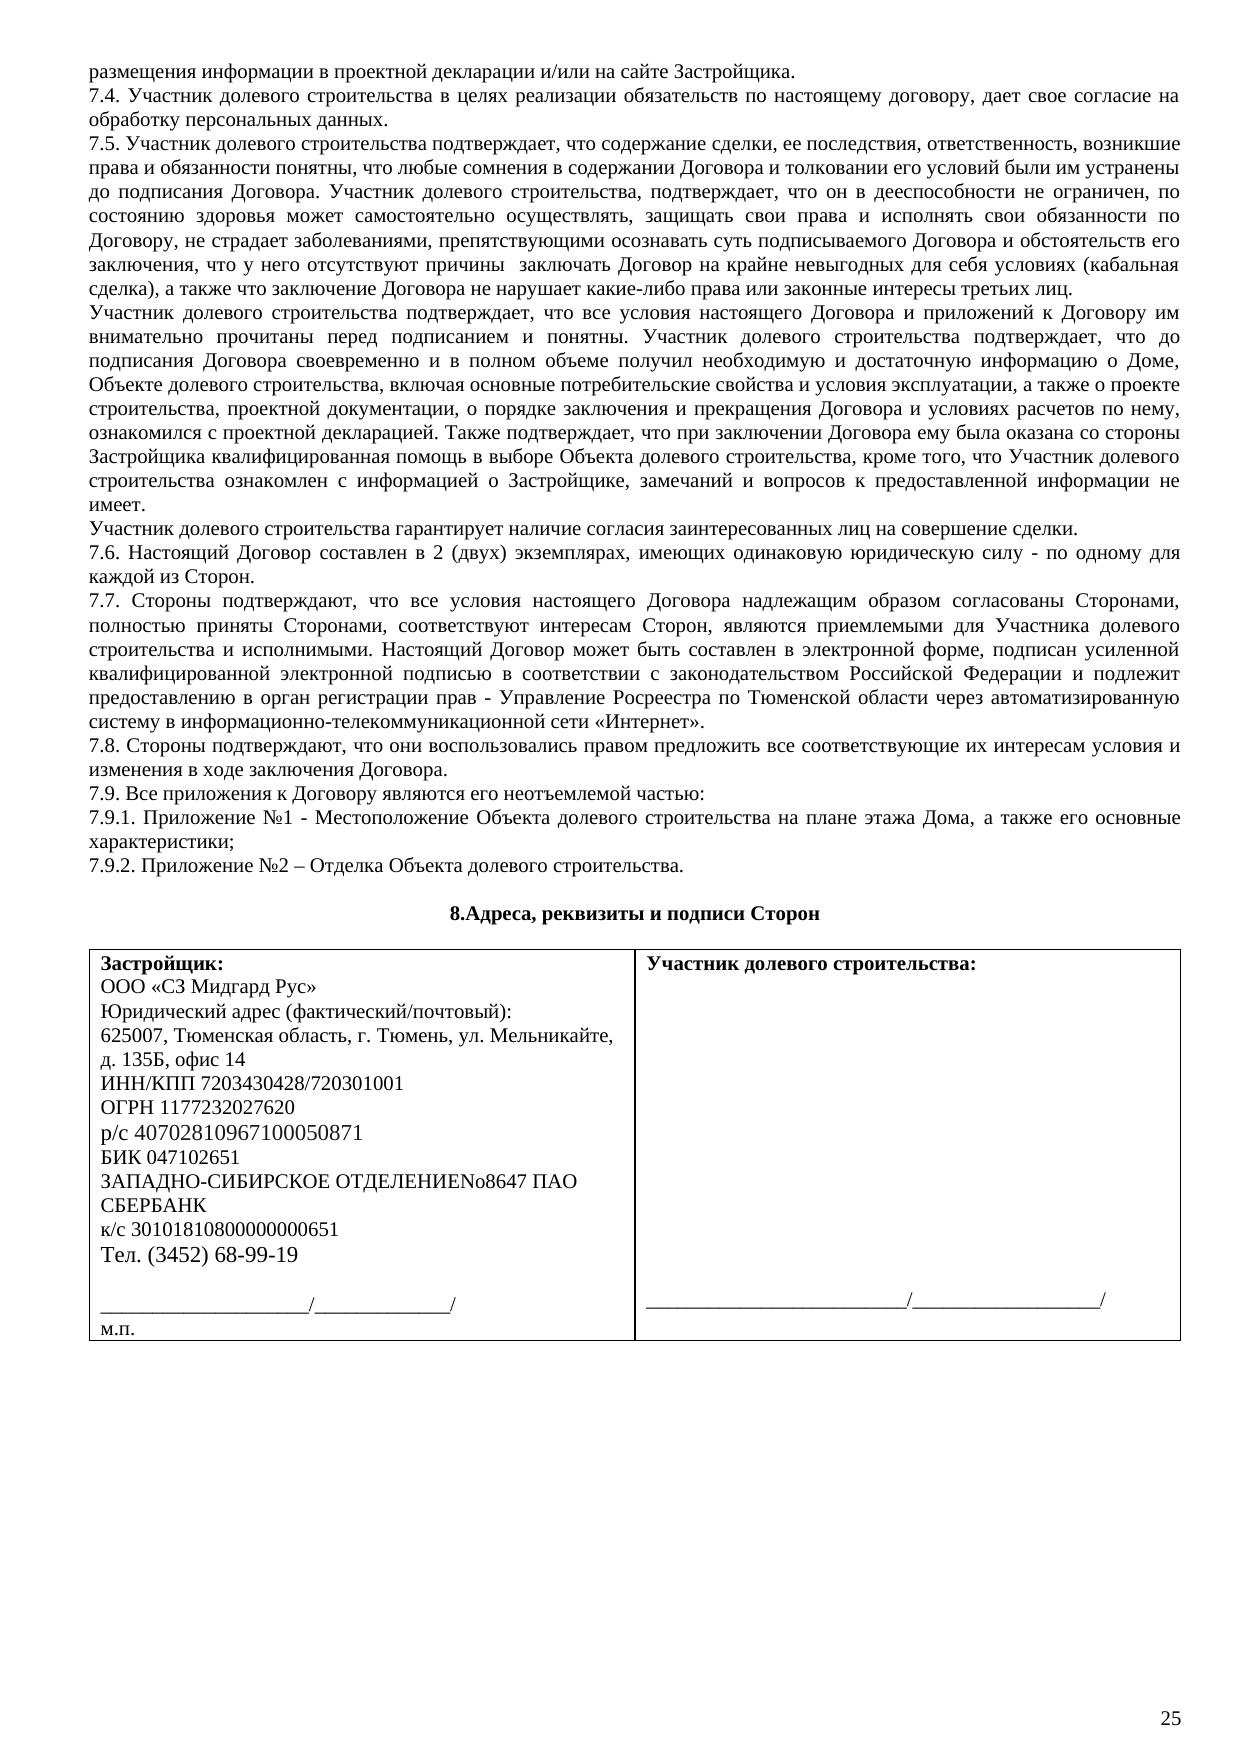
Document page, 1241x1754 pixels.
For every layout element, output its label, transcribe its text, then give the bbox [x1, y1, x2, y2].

text Участник долевого строительства подтверждает, что все условия настоящего Договора и приложений к Договору им внимательно прочитаны перед подписанием и понятны. Участник долевого строительства подтверждает, что до подписания Договора своевременно и в полном объеме получил необходимую и достаточную информацию о Доме, Объекте долевого строительства, включая основные потребительские свойства и условия эксплуатации, а также о проекте строительства, проектной документации, о порядке заключения и прекращения Договора и условиях расчетов по нему, ознакомился с проектной декларацией. Также подтверждает, что при заключении Договора ему была оказана со стороны Застройщика квалифицированная помощь в выборе Объекта долевого строительства, кроме того, что Участник долевого строительства ознакомлен с информацией о Застройщике, замечаний и вопросов к предоставленной информации не имеет. [89, 300, 1181, 516]
text 7.9.1. Приложение №1 - Местоположение Объекта долевого строительства на плане этажа Дома, а также его основные характеристики; [89, 805, 1181, 853]
text Участник долевого строительства гарантирует наличие согласия заинтересованных лиц на совершение сделки. [89, 516, 1181, 540]
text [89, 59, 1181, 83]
text 7.7. Стороны подтверждают, что все условия настоящего Договора надлежащим образом согласованы Сторонами, полностью приняты Сторонами, соответствуют интересам Сторон, являются приемлемыми для Участника долевого строительства и исполнимыми. Настоящий Договор может быть составлен в электронной форме, подписан усиленной квалифицированной электронной подписью в соответствии с законодательством Российской Федерации и подлежит предоставлению в орган регистрации прав - Управление Росреестра по Тюменской области через автоматизированную систему в информационно-телекоммуникационной сети «Интернет». [89, 588, 1181, 733]
text 8.Адреса, реквизиты и подписи Сторон [89, 901, 1181, 925]
text 7.5. Участник долевого строительства подтверждает, что содержание сделки, ее последствия, ответственность, возникшие права и обязанности понятны, что любые сомнения в содержании Договора и толковании его условий были им устранены до подписания Договора. Участник долевого строительства, подтверждает, что он в дееспособности не ограничен, по состоянию здоровья мо самостоятельно осуществлять, защищать свои права и исполнять свои обязанности по Договору, не страда заболеваниями, препятствующими осознавать суть подписываемого Договора и обстоятельств его заключения, что у него отсутствуют причины заключать Договор на крайне невыгодных для себя условиях (кабальная сделка), а также что заключение Договора не нарушает какие-либо права или законные интересы третьих лиц. [89, 131, 1181, 300]
table_header Застройщик: ООО «СЗ Мидгард Рус» Юридический адрес (фактический/почтовый): 625007, Тюменская область, г. Тюмень, ул. Мельникайте, д. 135Б, офис 14 ИНН/КПП 7203430428/720301001 ОГРН 1177232027620 р/с 40702810967100050871 БИК 047102651 ЗАПАДНО-СИБИРСКОЕ ОТДЕЛЕНИЕNo8647 ПАО СБЕРБАНК к/с 30101810800000000651 Тел. (3452) 68-99-19 ____________________/_____________/ м.п. [90, 950, 634, 1340]
text 7.4. Участник долевого строительства в целях реализации обязательств по настоящему договору, дает свое согласие на обработку персональных данных. [89, 83, 1181, 131]
table_header Участник долевого строительства: _________________________/__________________/ [636, 950, 1180, 1340]
text 7.9. Все приложения к Договору являются его неотъемлемой частью: [89, 781, 1181, 805]
text 7.9.2. Приложение №2 – Отделка Объекта долевого строительства. [89, 853, 1181, 877]
text 7.8. Стороны подтверждают, что они воспользовались правом предложить все соответствующие их интересам условия и изменения в ходе заключения Договора. [89, 733, 1181, 781]
text 7.6. Настоящий Договор составлен в 2 (двух) экземплярах, имеющих одинаковую юридическую силу - по одному для каждой из Сторон. [89, 540, 1181, 588]
